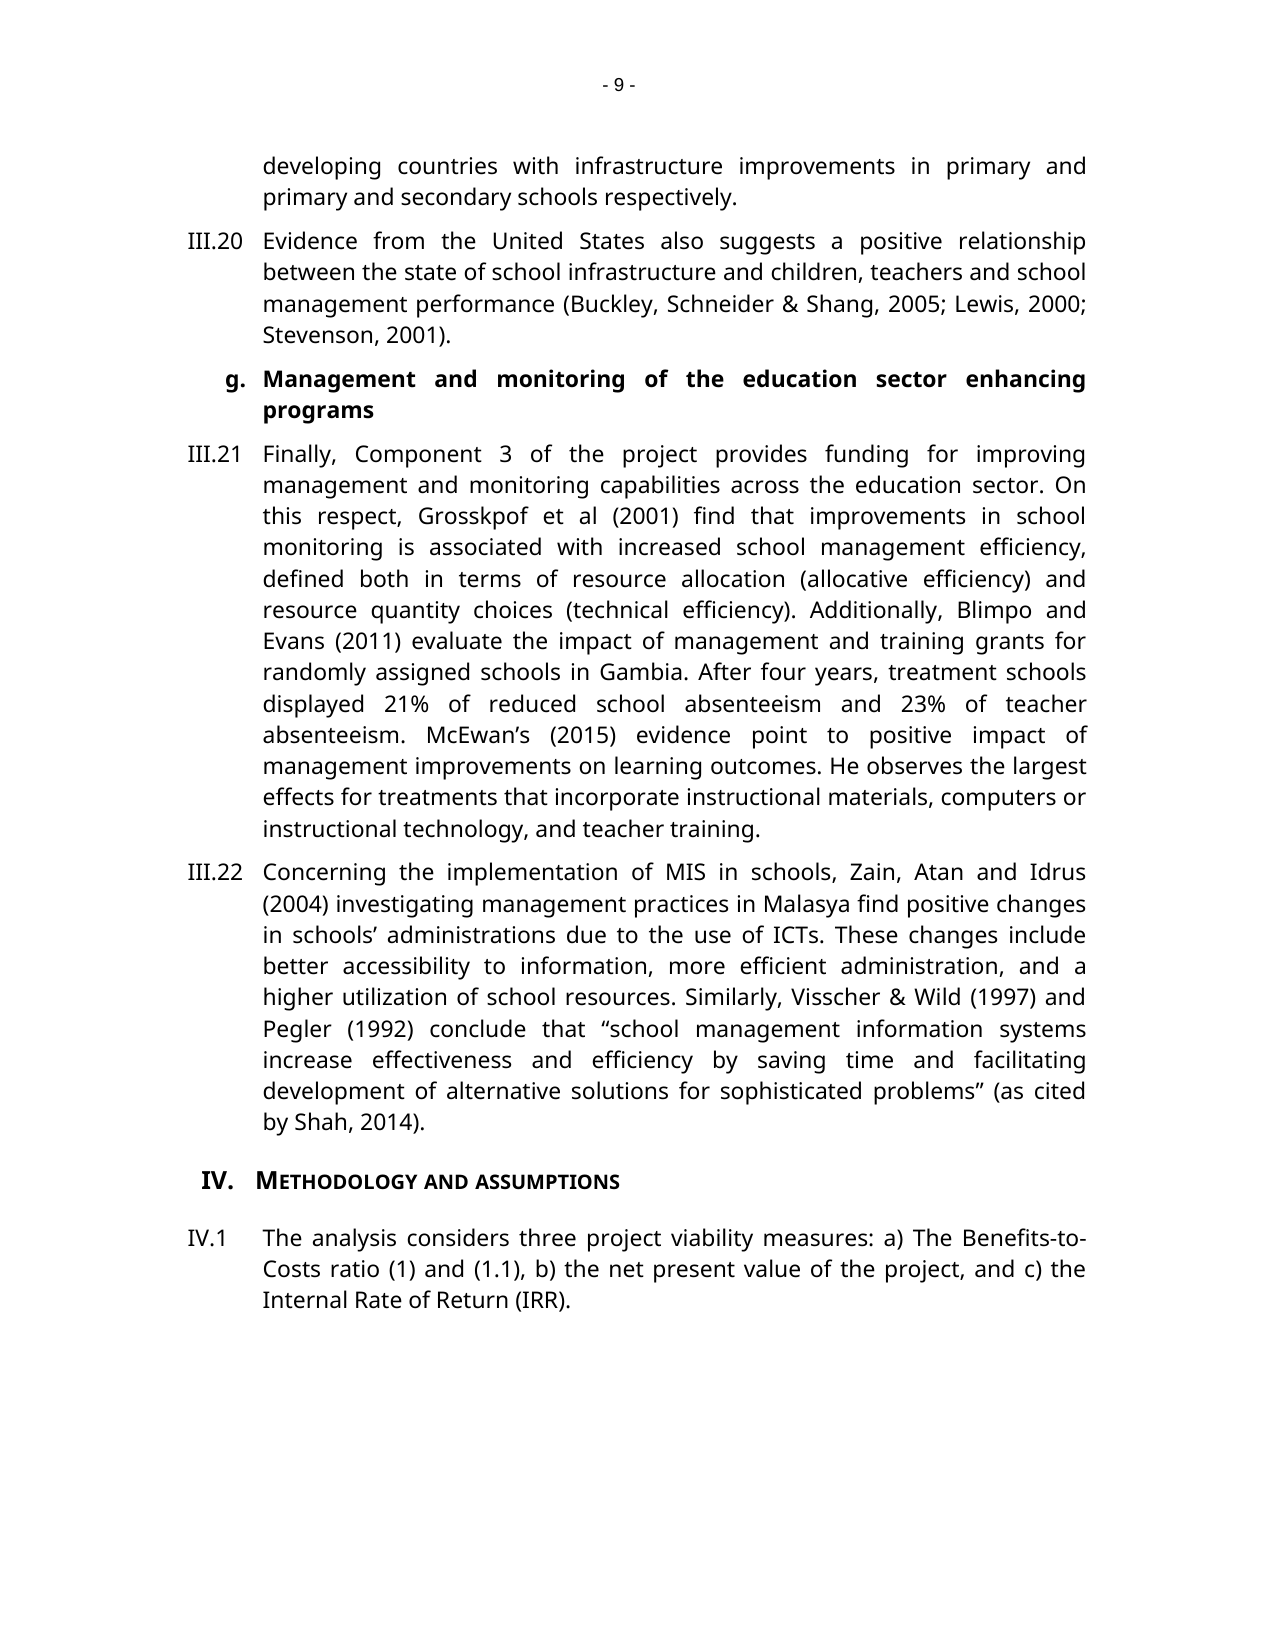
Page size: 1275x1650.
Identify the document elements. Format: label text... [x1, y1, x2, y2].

text Methodology and assumptions [187, 1162, 1087, 1197]
text Finally, Component 3 of the project provides funding for improving management and monitoring capabilities across the education sector. On this respect, Grosskpof et al (2001) find that improvements in school monitoring is associated with increased school management efficiency, defined both in terms of resource allocation (allocative efficiency) and resource quantity choices (technical efficiency). Additionally, Blimpo and Evans (2011) evaluate the impact of management and training grants for randomly assigned schools in Gambia. After four years, treatment schools displayed 21% of reduced school absenteeism and 23% of teacher absenteeism. McEwan’s (2015) evidence point to positive impact of management improvements on learning outcomes. He observes the largest effects for treatments that incorporate instructional materials, computers or instructional technology, and teacher training. [187, 437, 1087, 844]
list Management and monitoring of the education sector enhancing programs [225, 362, 1087, 425]
text Evidence from the United States also suggests a positive relationship between the state of school infrastructure and children, teachers and school management performance (Buckley, Schneider & Shang, 2005; Lewis, 2000; Stevenson, 2001). [187, 225, 1087, 350]
text Concerning the implementation of MIS in schools, Zain, Atan and Idrus (2004) investigating management practices in Malasya find positive changes in schools’ administrations due to the use of ICTs. These changes include better accessibility to information, more efficient administration, and a higher utilization of school resources. Similarly, Visscher & Wild (1997) and Pegler (1992) conclude that “school management information systems increase effectiveness and efficiency by saving time and facilitating development of alternative solutions for sophisticated problems” (as cited by Shah, 2014). [187, 856, 1087, 1137]
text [187, 150, 1087, 212]
text The analysis considers three project viability measures: a) The Benefits-to-Costs ratio (1) and (1.1), b) the net present value of the project, and c) the Internal Rate of Return (IRR). [187, 1222, 1087, 1315]
